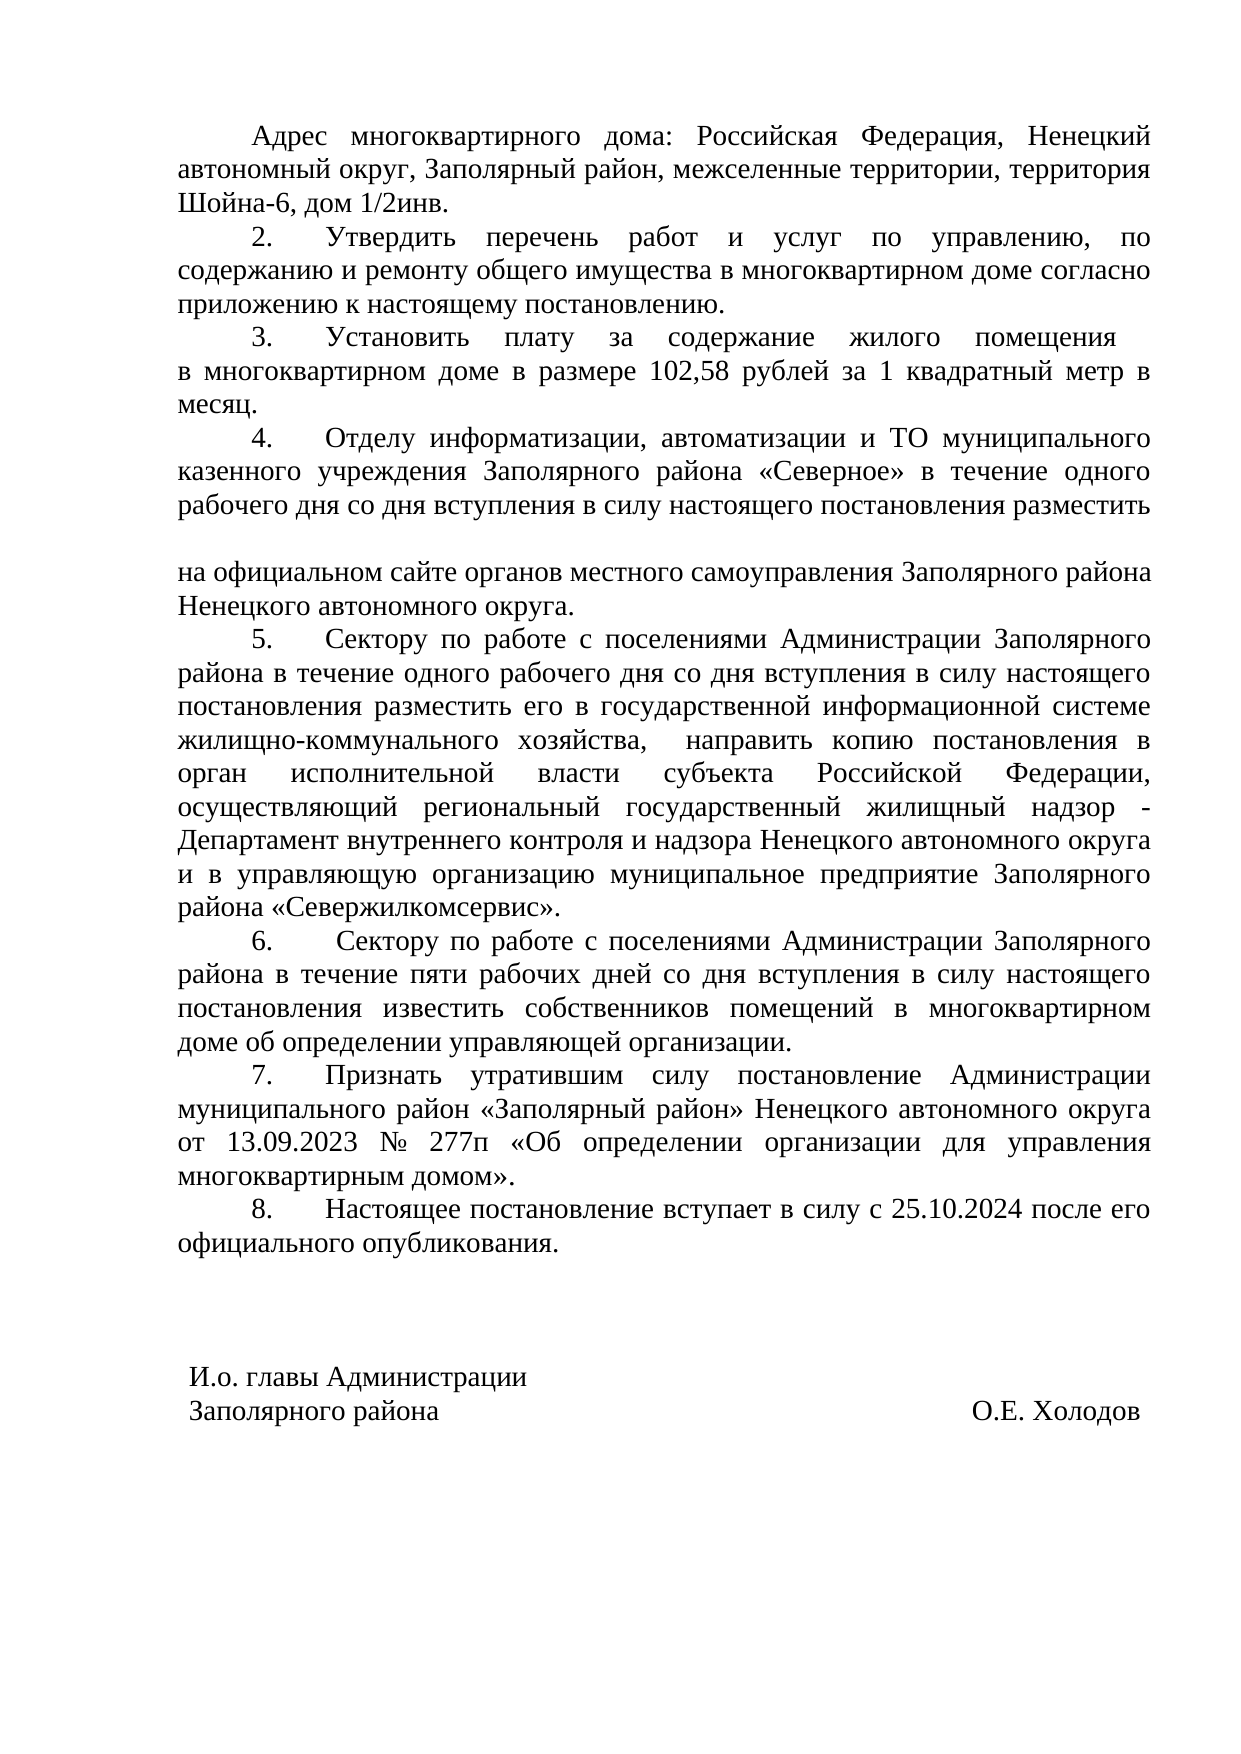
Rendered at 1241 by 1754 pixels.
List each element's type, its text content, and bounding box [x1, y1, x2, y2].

table_header О.Е. Холодов [666, 1359, 1152, 1426]
list Сектору по работе с поселениями Администрации Заполярного района в течение одного рабочего дня со дня вступления в силу настоящего постановления разместить его в государственной информационной системе жилищно-коммунального хозяйства, направить копию постановления в орган исполнительной власти субъекта Российской Федерации, осуществляющий региональный государственный жилищный надзор - Департамент внутреннего контроля и надзора Ненецкого автономного округа и в управляющую организацию муниципальное предприятие Заполярного района «Севержилкомсервис». [177, 621, 1152, 923]
list Отделу информатизации, автоматизации и ТО муниципального казенного учреждения Заполярного района «Северное» в течение одного рабочего дня со дня вступления в силу настоящего постановления разместить на официальном сайте органов местного самоуправления Заполярного района Ненецкого автономного округа. [177, 420, 1152, 621]
list Установить плату за содержание жилого помещения в многоквартирном доме в размере 102,58 рублей за 1 квадратный метр в месяц. [177, 319, 1152, 420]
text Адрес многоквартирного дома: Российская Федерация, Ненецкий автономный округ, Заполярный район, межселенные территории, территория Шойна-6, дом 1/2инв. [177, 118, 1152, 219]
list Утвердить перечень работ и услуг по управлению, по содержанию и ремонту общего имущества в многоквартирном доме согласно приложению к настоящему постановлению. [177, 219, 1152, 319]
list Признать утратившим силу постановление Администрации муниципального район «Заполярный район» Ненецкого автономного округа от 13.09.2023 № 277п «Об определении организации для управления многоквартирным домом». [177, 1057, 1152, 1191]
table_header И.о. главы Администрации Заполярного района [177, 1359, 666, 1426]
list Сектору по работе с поселениями Администрации Заполярного района в течение пяти рабочих дней со дня вступления в силу настоящего постановления известить собственников помещений в многоквартирном доме об определении управляющей организации. [177, 923, 1152, 1057]
list Настоящее постановление вступает в силу с 25.10.2024 после его официального опубликования. [177, 1191, 1152, 1258]
